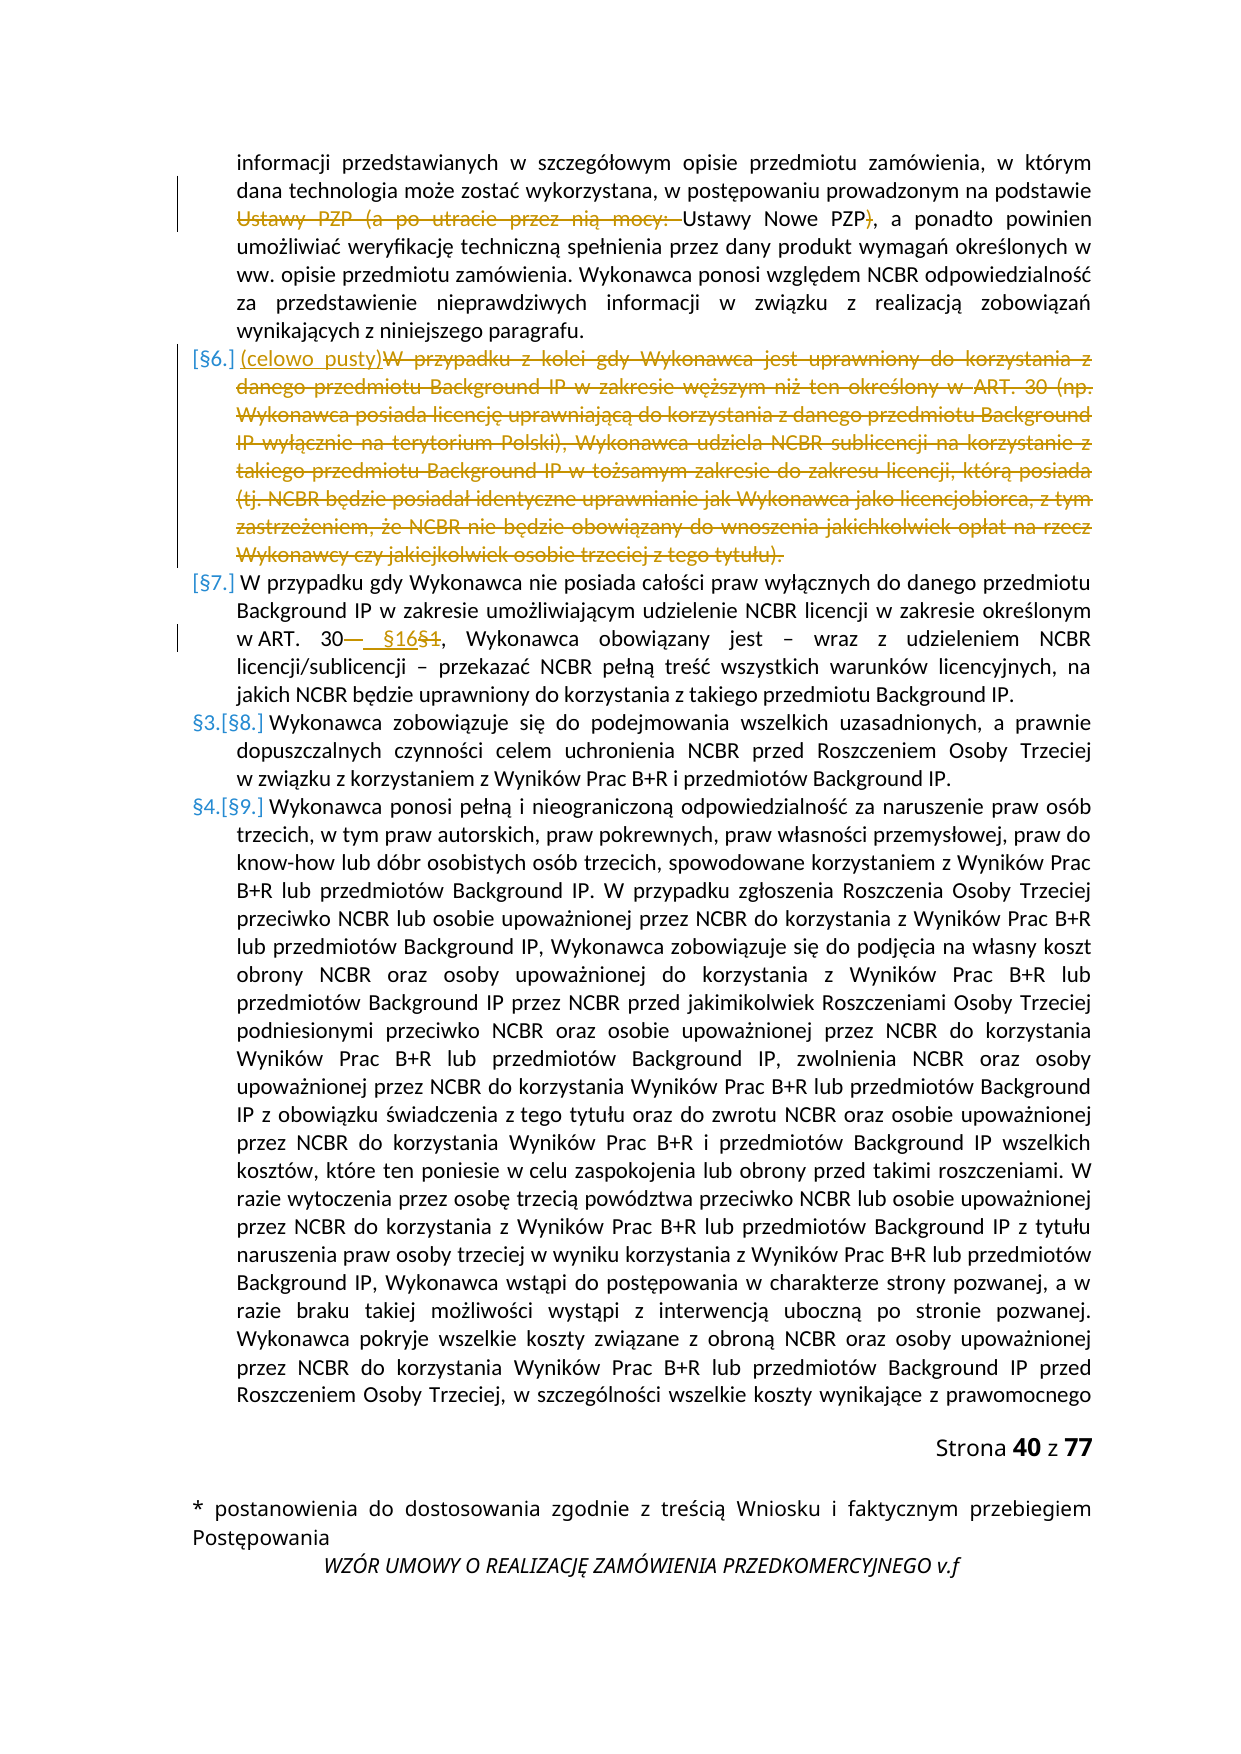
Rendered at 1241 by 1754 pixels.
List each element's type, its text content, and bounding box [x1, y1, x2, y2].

list Wykonawca zobowiązuje się do podejmowania wszelkich uzasadnionych, a prawnie dopuszczalnych czynności celem uchronienia NCBR przed Roszczeniem Osoby Trzeciej w związku z korzystaniem z Wyników Prac B+R i przedmiotów Background IP. [192, 708, 1093, 792]
list W przypadku gdy Wykonawca nie posiada całości praw wyłącznych do danego przedmiotu Background IP w zakresie umożliwiającym udzielenie NCBR licencji w zakresie określonym w ART. 30, Wykonawca obowiązany jest – wraz z udzieleniem NCBR licencji/sublicencji – przekazać NCBR pełną treść wszystkich warunków licencyjnych, na jakich NCBR będzie uprawniony do korzystania z takiego przedmiotu Background IP. [192, 568, 1093, 708]
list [192, 148, 1093, 344]
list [192, 792, 1093, 1409]
